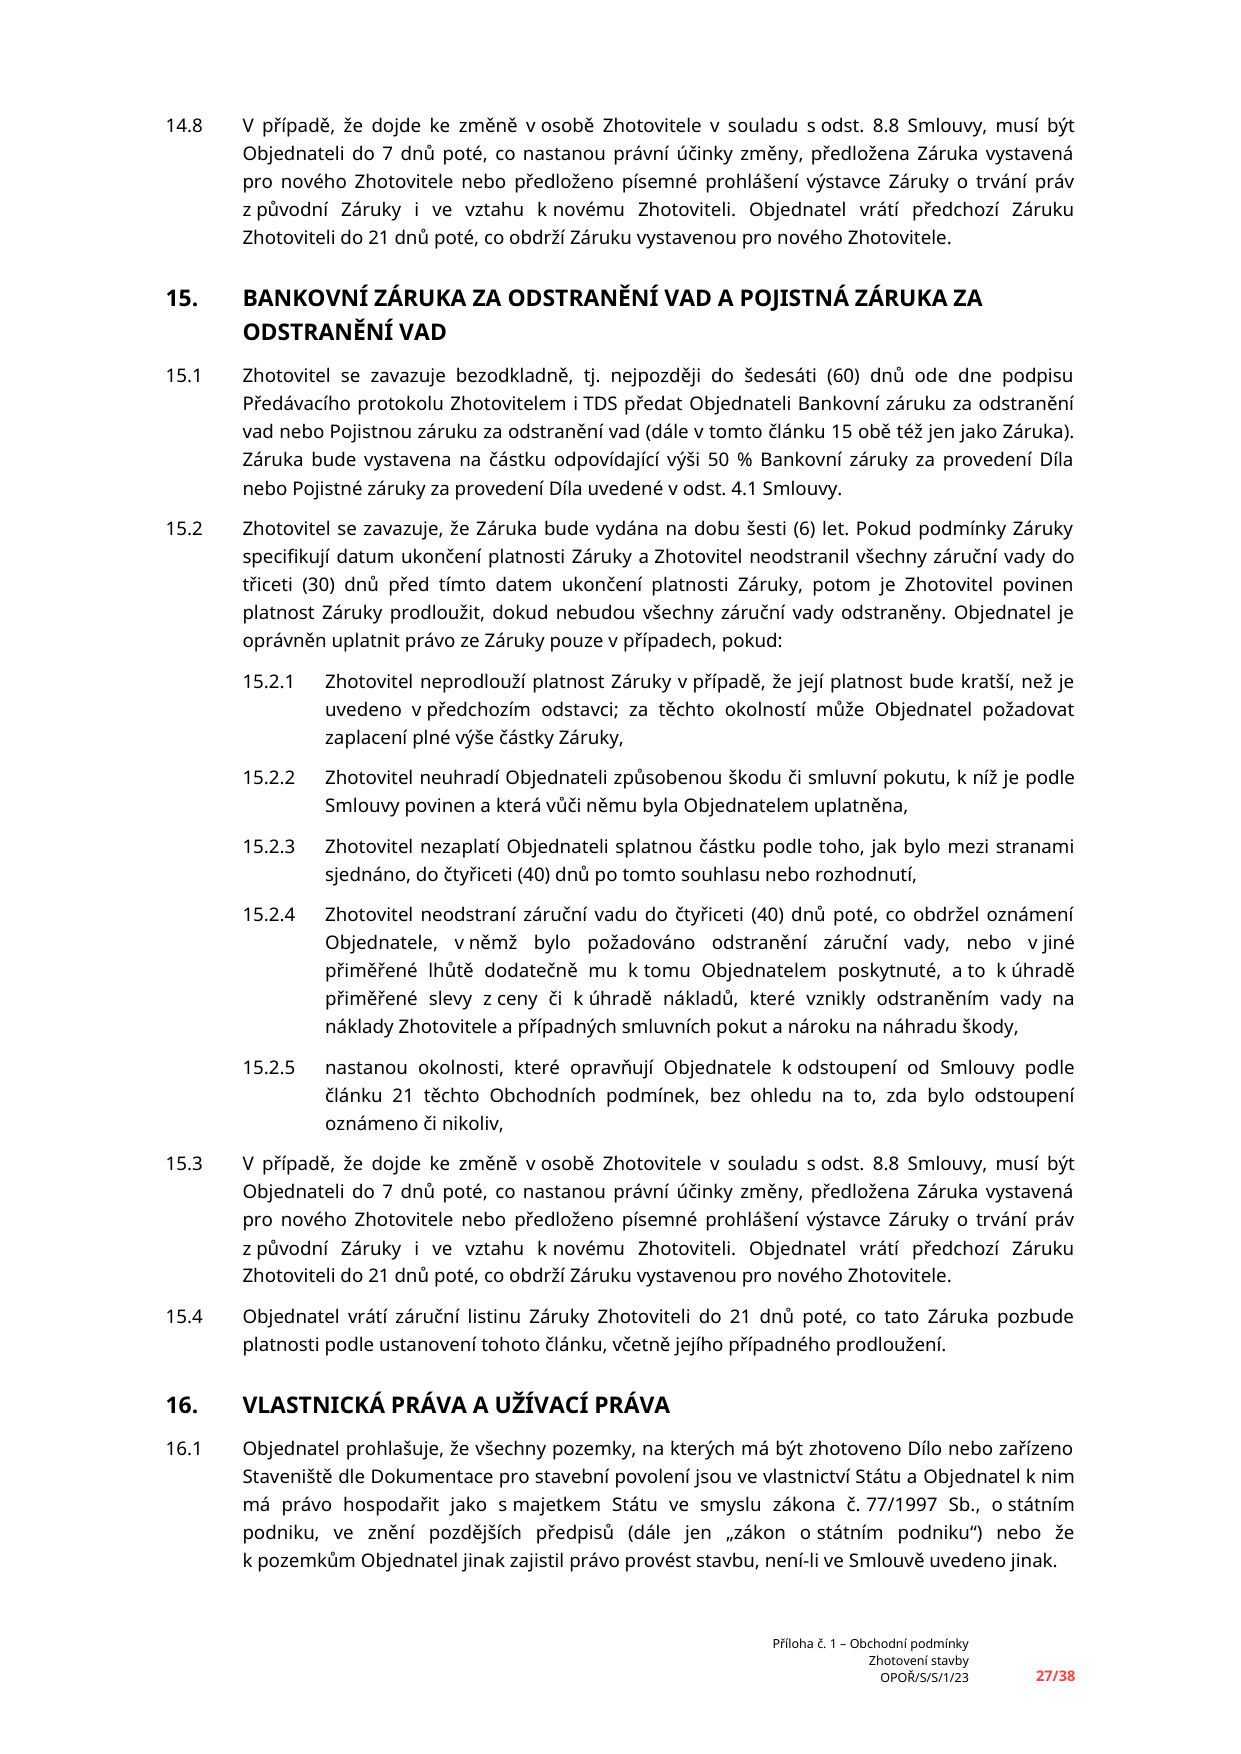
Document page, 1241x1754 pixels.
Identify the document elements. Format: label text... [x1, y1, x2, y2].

text Zhotovitel nezaplatí Objednateli splatnou částku podle toho, jak bylo mezi stranami sjednáno, do čtyřiceti (40) dnů po tomto souhlasu nebo rozhodnutí, [242, 833, 1075, 887]
text V případě, že dojde ke změně v osobě Zhotovitele v souladu s odst. 8.8 Smlouvy, musí být Objednateli do 7 dnů poté, co nastanou právní účinky změny, předložena Záruka vystavená pro nového Zhotovitele nebo předloženo písemné prohlášení výstavce Záruky o trvání práv z původní Záruky i ve vztahu k novému Zhotoviteli. Objednatel vrátí předchozí Záruku Zhotoviteli do 21 dnů poté, co obdrží Záruku vystavenou pro nového Zhotovitele. [165, 112, 1075, 250]
text VLASTNICKÁ PRÁVA A UŽÍVACÍ PRÁVA [165, 1388, 1075, 1420]
text Zhotovitel neodstraní záruční vadu do čtyřiceti (40) dnů poté, co obdržel oznámení Objednatele, v němž bylo požadováno odstranění záruční vady, nebo v jiné přiměřené lhůtě dodatečně mu k tomu Objednatelem poskytnuté, a to k úhradě přiměřené slevy z ceny či k úhradě nákladů, které vznikly odstraněním vady na náklady Zhotovitele a případných smluvních pokut a nároku na náhradu škody, [242, 902, 1075, 1039]
text Zhotovitel neuhradí Objednateli způsobenou škodu či smluvní pokutu, k níž je podle Smlouvy povinen a která vůči němu byla Objednatelem uplatněna, [242, 764, 1075, 818]
text V případě, že dojde ke změně v osobě Zhotovitele v souladu s odst. 8.8 Smlouvy, musí být Objednateli do 7 dnů poté, co nastanou právní účinky změny, předložena Záruka vystavená pro nového Zhotovitele nebo předloženo písemné prohlášení výstavce Záruky o trvání práv z původní Záruky i ve vztahu k novému Zhotoviteli. Objednatel vrátí předchozí Záruku Zhotoviteli do 21 dnů poté, co obdrží Záruku vystavenou pro nového Zhotovitele. [165, 1151, 1075, 1288]
text Zhotovitel neprodlouží platnost Záruky v případě, že její platnost bude kratší, než je uvedeno v předchozím odstavci; za těchto okolností může Objednatel požadovat zaplacení plné výše částky Záruky, [242, 668, 1075, 749]
text BANKOVNí ZÁRUKA ZA ODSTRANĚNÍ VAD A POJISTná záruka za odstranění vad [165, 281, 1075, 347]
text Objednatel vrátí záruční listinu Záruky Zhotoviteli do 21 dnů poté, co tato Záruka pozbude platnosti podle ustanovení tohoto článku, včetně jejího případného prodloužení. [165, 1303, 1075, 1357]
text Objednatel prohlašuje, že všechny pozemky, na kterých má být zhotoveno Dílo nebo zařízeno Staveniště dle Dokumentace pro stavební povolení jsou ve vlastnictví Státu a Objednatel k nim má právo hospodařit jako s majetkem Státu ve smyslu zákona č. 77/1997 Sb., o státním podniku, ve znění pozdějších předpisů (dále jen „zákon o státním podniku“) nebo že k pozemkům Objednatel jinak zajistil právo provést stavbu, není-li ve Smlouvě uvedeno jinak. [165, 1435, 1075, 1573]
text Zhotovitel se zavazuje bezodkladně, tj. nejpozději do šedesáti (60) dnů ode dne podpisu Předávacího protokolu Zhotovitelem i TDS předat Objednateli Bankovní záruku za odstranění vad nebo Pojistnou záruku za odstranění vad (dále v tomto článku 15 obě též jen jako Záruka). Záruka bude vystavena na částku odpovídající výši 50 % Bankovní záruky za provedení Díla nebo Pojistné záruky za provedení Díla uvedené v odst. 4.1 Smlouvy. [165, 363, 1075, 500]
text nastanou okolnosti, které opravňují Objednatele k odstoupení od Smlouvy podle článku 21 těchto Obchodních podmínek, bez ohledu na to, zda bylo odstoupení oznámeno či nikoliv, [242, 1054, 1075, 1136]
text Zhotovitel se zavazuje, že Záruka bude vydána na dobu šesti (6) let. Pokud podmínky Záruky specifikují datum ukončení platnosti Záruky a Zhotovitel neodstranil všechny záruční vady do třiceti (30) dnů před tímto datem ukončení platnosti Záruky, potom je Zhotovitel povinen platnost Záruky prodloužit, dokud nebudou všechny záruční vady odstraněny. Objednatel je oprávněn uplatnit právo ze Záruky pouze v případech, pokud: [165, 515, 1075, 653]
